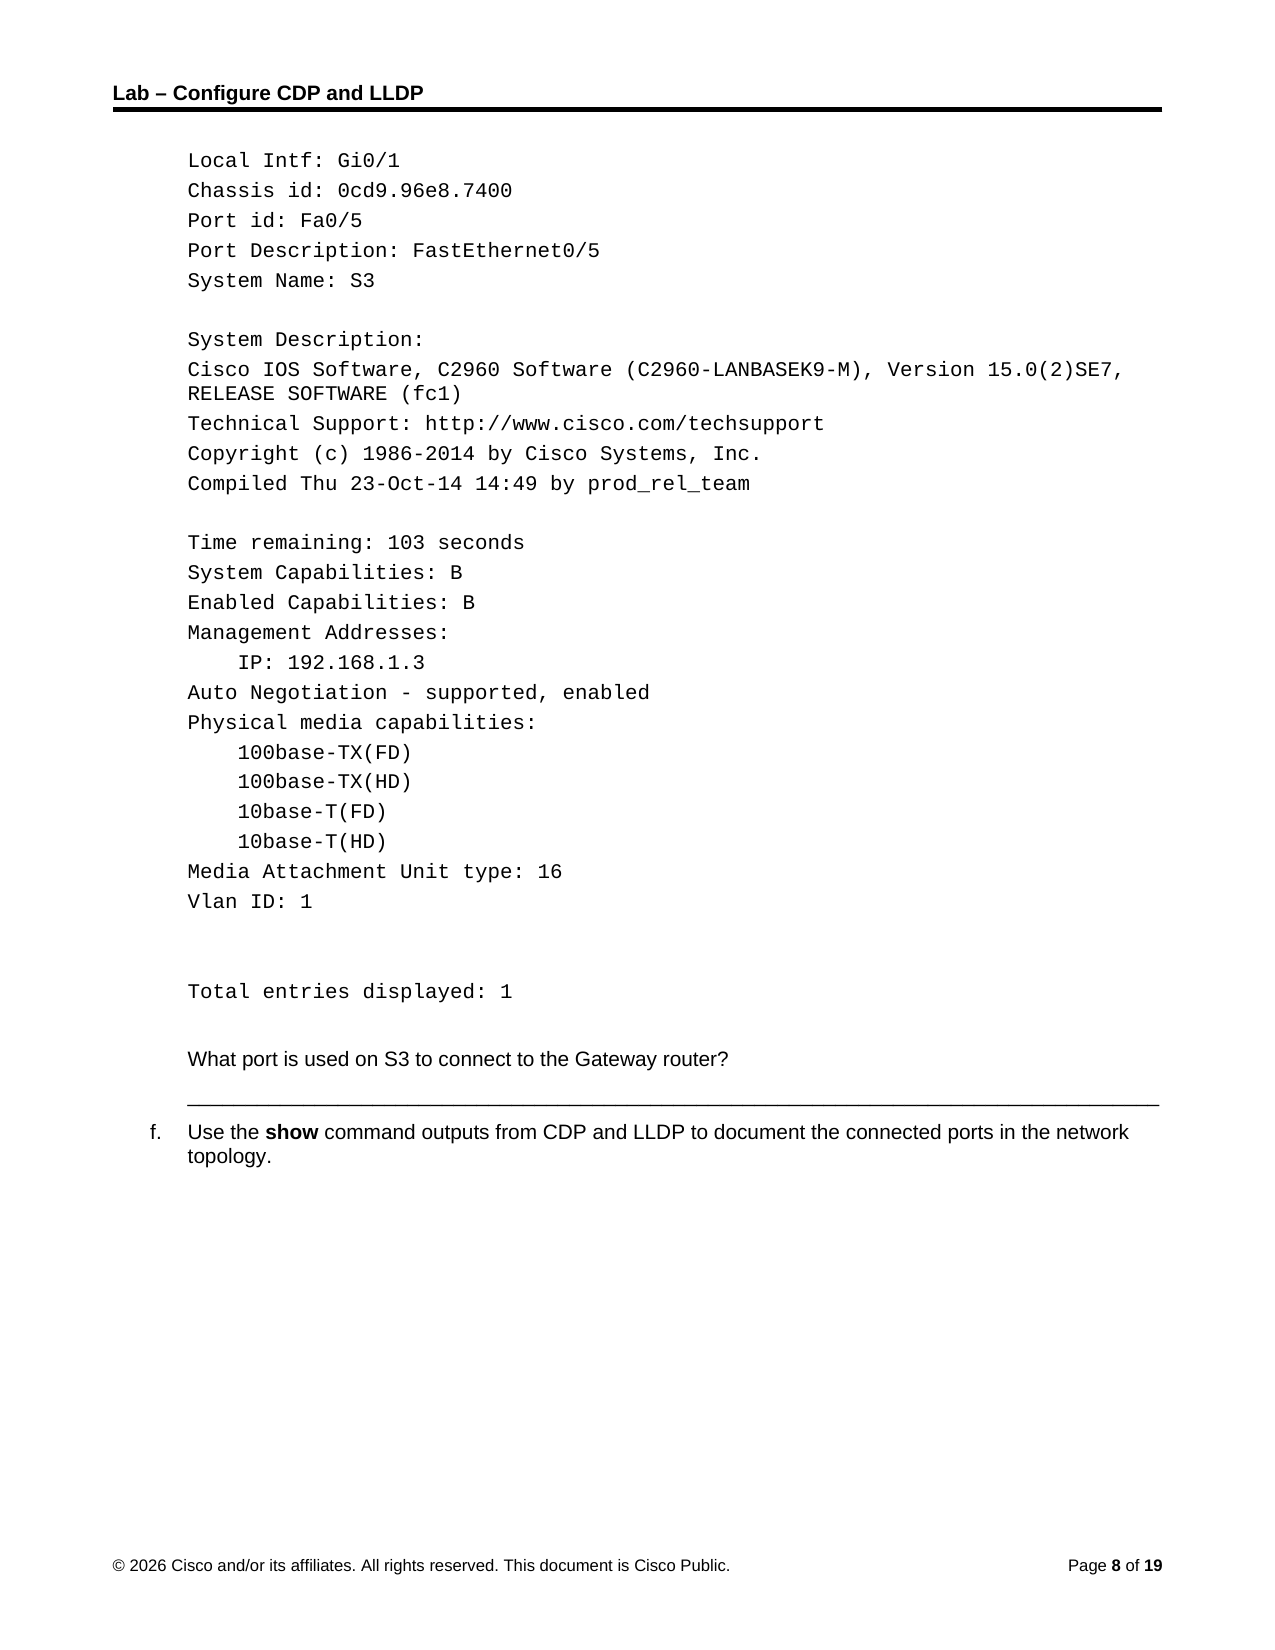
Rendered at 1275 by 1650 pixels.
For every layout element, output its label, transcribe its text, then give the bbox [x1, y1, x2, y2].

text 10base-T(HD) [187, 831, 1162, 855]
text Compiled Thu 23-Oct-14 14:49 by prod_rel_team [187, 473, 1162, 496]
text Management Addresses: [187, 622, 1162, 646]
text Use the show command outputs from CDP and LLDP to document the connected ports in the network topology. [150, 1120, 1162, 1168]
text Copyright (c) 1986-2014 by Cisco Systems, Inc. [187, 443, 1162, 466]
text 10base-T(FD) [187, 801, 1162, 825]
text System Name: S3 [187, 269, 1162, 293]
text Cisco IOS Software, C2960 Software (C2960-LANBASEK9-M), Version 15.0(2)SE7, RELEASE SOFTWARE (fc1) [187, 359, 1162, 407]
text Auto Negotiation - supported, enabled [187, 682, 1162, 706]
text Enabled Capabilities: B [187, 592, 1162, 616]
text Chassis id: 0cd9.96e8.7400 [187, 180, 1162, 203]
text System Description: [187, 329, 1162, 353]
text Physical media capabilities: [187, 712, 1162, 735]
text Port id: Fa0/5 [187, 210, 1162, 233]
text What port is used on S3 to connect to the Gateway router? [187, 1047, 1162, 1071]
text 100base-TX(HD) [187, 772, 1162, 795]
text ____________________________________________________________________________________ [187, 1083, 1162, 1107]
text Port Description: FastEthernet0/5 [187, 240, 1162, 263]
text 100base-TX(FD) [187, 742, 1162, 765]
text Local Intf: Gi0/1 [187, 150, 1162, 174]
text Technical Support: http://www.cisco.com/techsupport [187, 413, 1162, 436]
text Total entries displayed: 1 [187, 981, 1162, 1004]
text Time remaining: 103 seconds [187, 532, 1162, 556]
text System Capabilities: B [187, 562, 1162, 586]
text Media Attachment Unit type: 16 [187, 861, 1162, 885]
text IP: 192.168.1.3 [187, 652, 1162, 676]
text Vlan ID: 1 [187, 891, 1162, 915]
